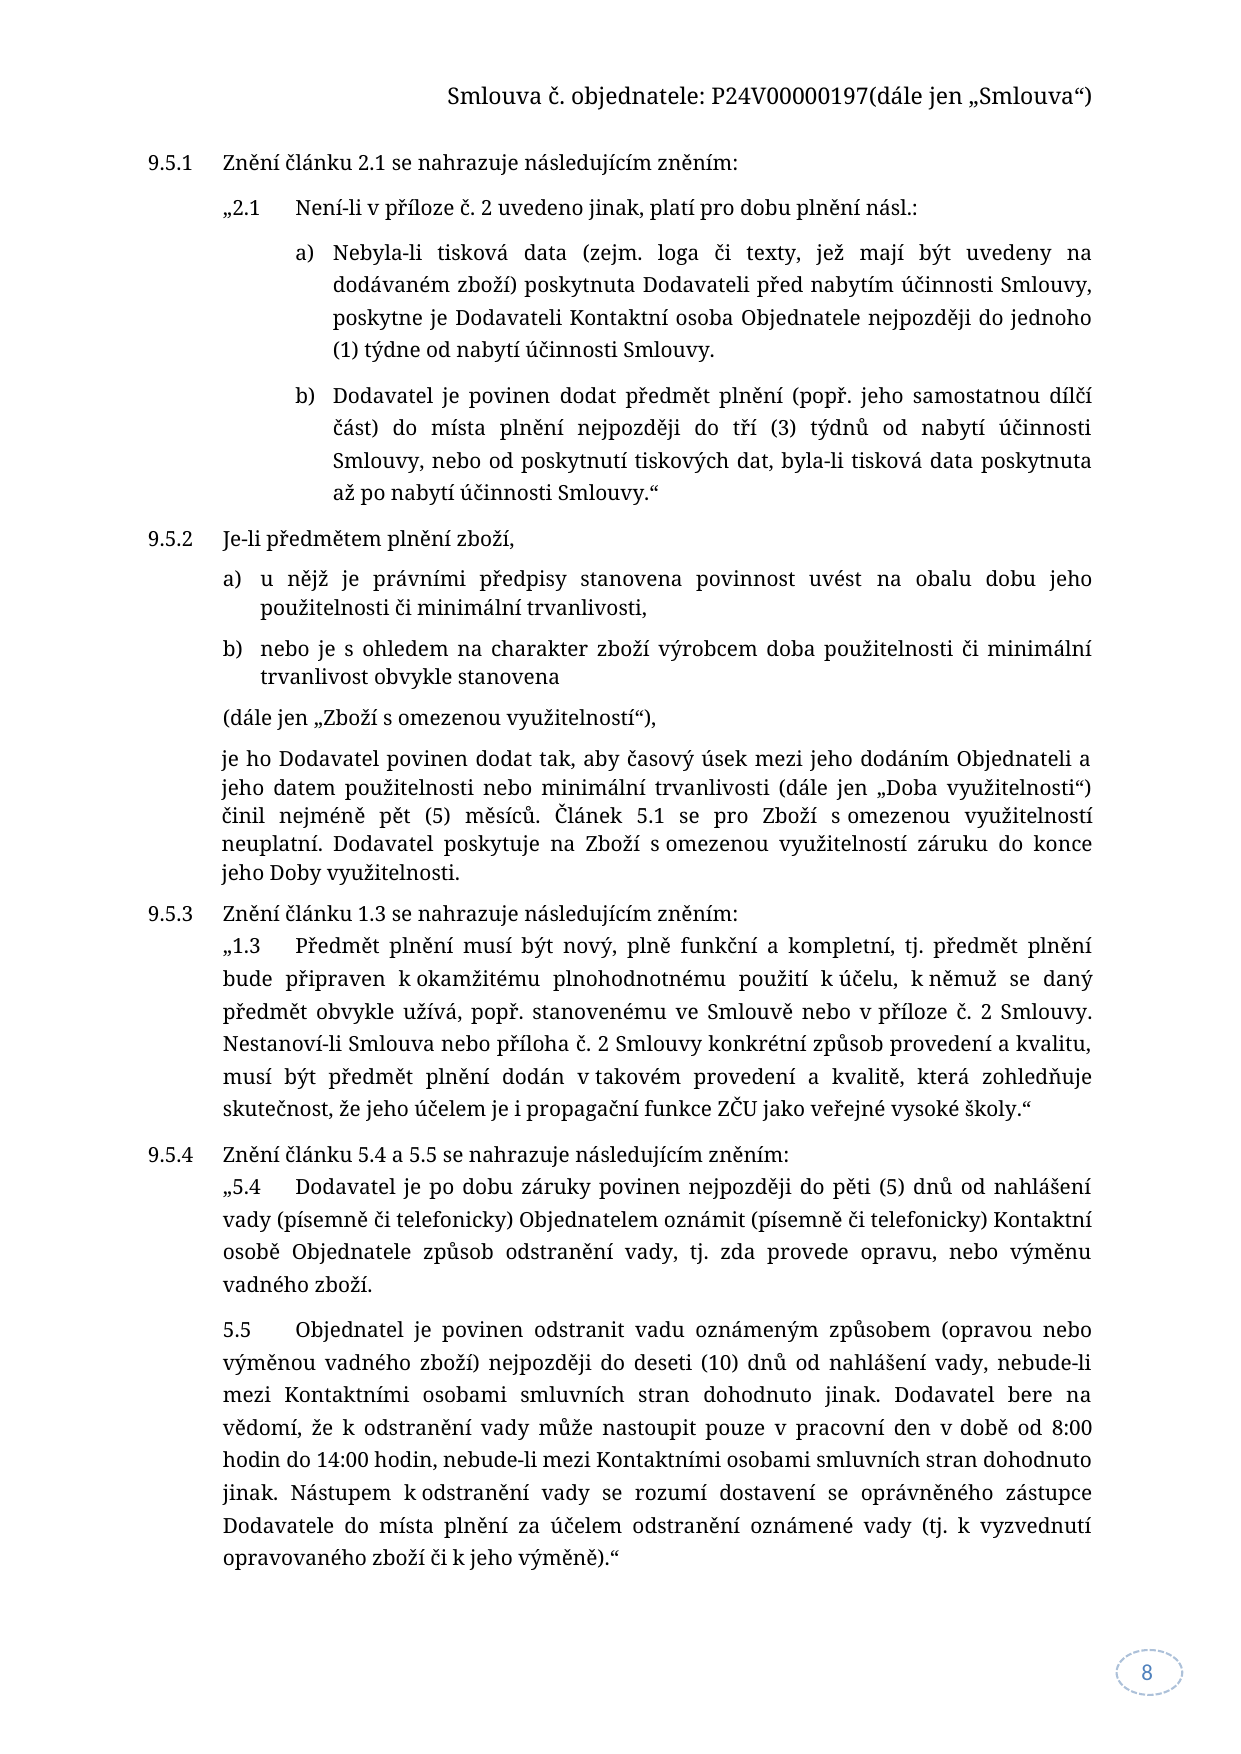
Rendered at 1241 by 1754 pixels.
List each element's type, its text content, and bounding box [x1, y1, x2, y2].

list Znění článku 5.4 a 5.5 se nahrazuje následujícím zněním: [148, 1140, 1093, 1168]
list u nějž je právními předpisy stanovena povinnost uvést na obalu dobu jeho použitelnosti či minimální trvanlivosti, [223, 564, 1093, 621]
list Dodavatel je povinen dodat předmět plnění (popř. jeho samostatnou dílčí část) do místa plnění nejpozději do tří (3) týdnů od nabytí účinnosti Smlouvy, nebo od poskytnutí tiskových dat, byla-li tisková data poskytnuta až po nabytí účinnosti Smlouvy.“ [295, 381, 1093, 507]
list „1.3 Předmět plnění musí být nový, plně funkční a kompletní, tj. předmět plnění bude připraven k okamžitému plnohodnotnému použití k účelu, k němuž se daný předmět obvykle užívá, popř. stanovenému ve Smlouvě nebo v příloze č. 2 Smlouvy. Nestanoví-li Smlouva nebo příloha č. 2 Smlouvy konkrétní způsob provedení a kvalitu, musí být předmět plnění dodán v takovém provedení a kvalitě, která zohledňuje skutečnost, že jeho účelem je i propagační funkce ZČU jako veřejné vysoké školy.“ [223, 932, 1093, 1123]
list Nebyla-li tisková data (zejm. loga či texty, jež mají být uvedeny na dodávaném zboží) poskytnuta Dodavateli před nabytím účinnosti Smlouvy, poskytne je Dodavateli Kontaktní osoba Objednatele nejpozději do jednoho (1) týdne od nabytí účinnosti Smlouvy. [295, 238, 1093, 364]
list 5.5 Objednatel je povinen odstranit vadu oznámeným způsobem (opravou nebo výměnou vadného zboží) nejpozději do deseti (10) dnů od nahlášení vady, nebude-li mezi Kontaktními osobami smluvních stran dohodnuto jinak. Dodavatel bere na vědomí, že k odstranění vady může nastoupit pouze v pracovní den v době od 8:00 hodin do 14:00 hodin, nebude-li mezi Kontaktními osobami smluvních stran dohodnuto jinak. Nástupem k odstranění vady se rozumí dostavení se oprávněného zástupce Dodavatele do místa plnění za účelem odstranění oznámené vady (tj. k vyzvednutí opravovaného zboží či k jeho výměně).“ [223, 1315, 1093, 1572]
list Znění článku 2.1 se nahrazuje následujícím zněním: [148, 148, 1093, 176]
list nebo je s ohledem na charakter zboží výrobcem doba použitelnosti či minimální trvanlivost obvykle stanovena [223, 634, 1093, 691]
list „5.4 Dodavatel je po dobu záruky povinen nejpozději do pěti (5) dnů od nahlášení vady (písemně či telefonicky) Objednatelem oznámit (písemně či telefonicky) Kontaktní osobě Objednatele způsob odstranění vady, tj. zda provede opravu, nebo výměnu vadného zboží. [223, 1172, 1093, 1298]
text (dále jen „Zboží s omezenou využitelností“), [223, 703, 1093, 732]
list Znění článku 1.3 se nahrazuje následujícím zněním: [148, 899, 1093, 927]
list Je-li předmětem plnění zboží, [148, 524, 1093, 552]
text je ho Dodavatel povinen dodat tak, aby časový úsek mezi jeho dodáním Objednateli a jeho datem použitelnosti nebo minimální trvanlivosti (dále jen „Doba využitelnosti“) činil nejméně pět (5) měsíců. Článek 5.1 se pro Zboží s omezenou využitelností neuplatní. Dodavatel poskytuje na Zboží s omezenou využitelností záruku do konce jeho Doby využitelnosti. [221, 744, 1093, 886]
list „2.1 Není-li v příloze č. 2 uvedeno jinak, platí pro dobu plnění násl.: [223, 193, 1093, 221]
